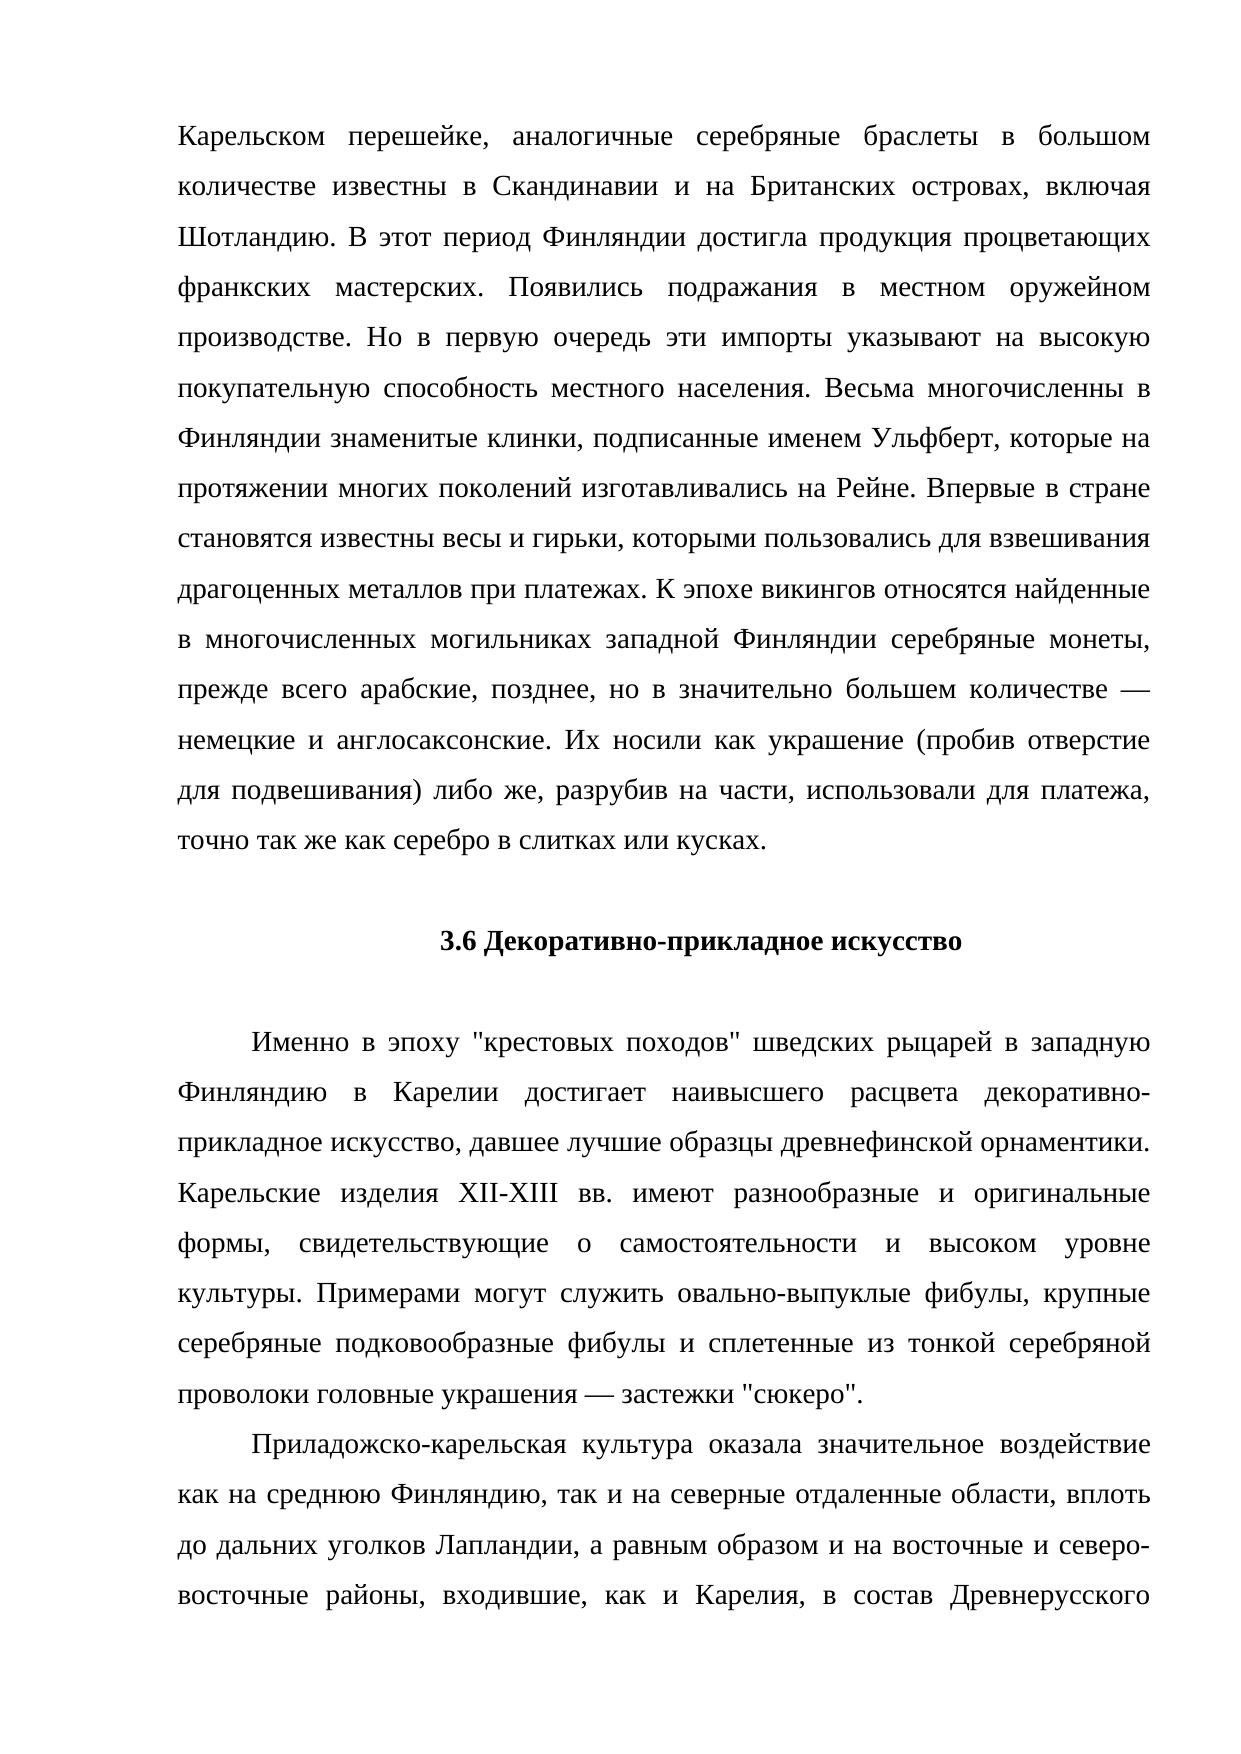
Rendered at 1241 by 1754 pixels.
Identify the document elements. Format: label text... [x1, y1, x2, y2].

text 3.6 Декоративно-прикладное искусство [177, 923, 1152, 957]
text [177, 1426, 1152, 1611]
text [177, 118, 1152, 856]
text Именно в эпоху "крестовых походов" шведских рыцарей в западную Финляндию в Карелии достигает наивысшего расцвета декоративно-прикладное искусство, давшее лучшие образцы древнефинской орнаментики. Карельские изделия XII-XIII вв. имеют разнообразные и оригинальные формы, свидетельствующие о самостоятельности и высоком уровне культуры. Примерами могут служить овально-выпуклые фибулы, крупные серебряные подковообразные фибулы и сплетенные из тонкой серебряной проволоки головные украшения — застежки "сюкеро". [177, 1024, 1152, 1409]
